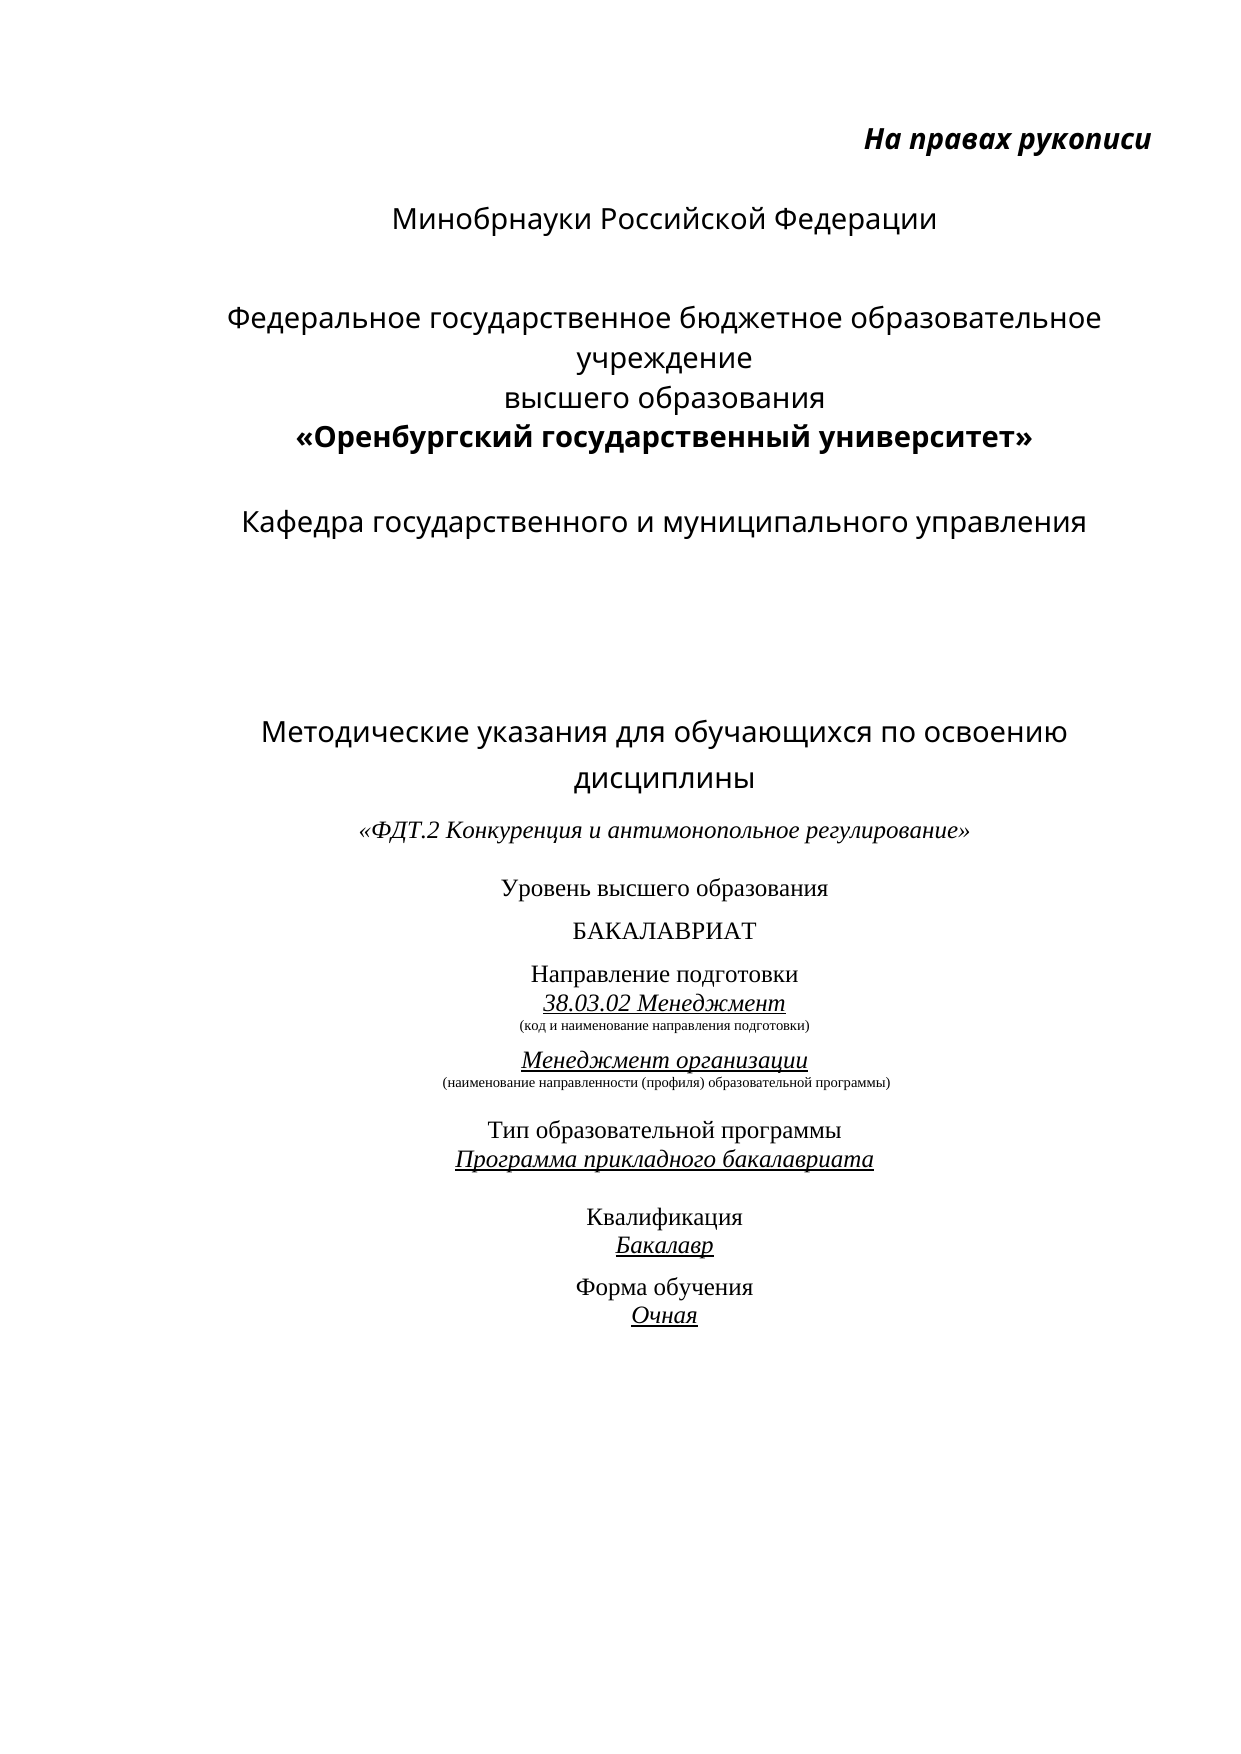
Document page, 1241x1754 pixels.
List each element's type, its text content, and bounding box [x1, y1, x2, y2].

text 38.03.02 Менеджмент [177, 988, 1152, 1017]
text (наименование направленности (профиля) образовательной программы) [177, 1074, 1152, 1103]
text Квалификация [177, 1202, 1152, 1230]
text Направление подготовки [177, 959, 1152, 988]
text Методические указания для обучающихся по освоению дисциплины [177, 712, 1152, 797]
text «ФДТ.2 Конкуренция и антимонопольное регулирование» [177, 815, 1152, 844]
text БАКАЛАВРИАТ [177, 916, 1152, 945]
text Тип образовательной программы [177, 1115, 1152, 1144]
text Программа прикладного бакалавриата [177, 1144, 1152, 1173]
text Кафедра государственного и муниципального управления [177, 502, 1152, 541]
text На правах рукописи [177, 118, 1152, 158]
text Бакалавр [177, 1230, 1152, 1259]
text Очная [177, 1300, 1152, 1329]
text Уровень высшего образования [177, 873, 1152, 902]
text «Оренбургский государственный университет» [177, 417, 1152, 456]
text Менеджмент организации [177, 1045, 1152, 1074]
text Минобрнауки Российской Федерации [177, 198, 1152, 238]
text высшего образования [177, 377, 1152, 417]
text Федеральное государственное бюджетное образовательное учреждение [177, 298, 1152, 377]
text (код и наименование направления подготовки) [177, 1017, 1152, 1045]
text Форма обучения [177, 1272, 1152, 1300]
